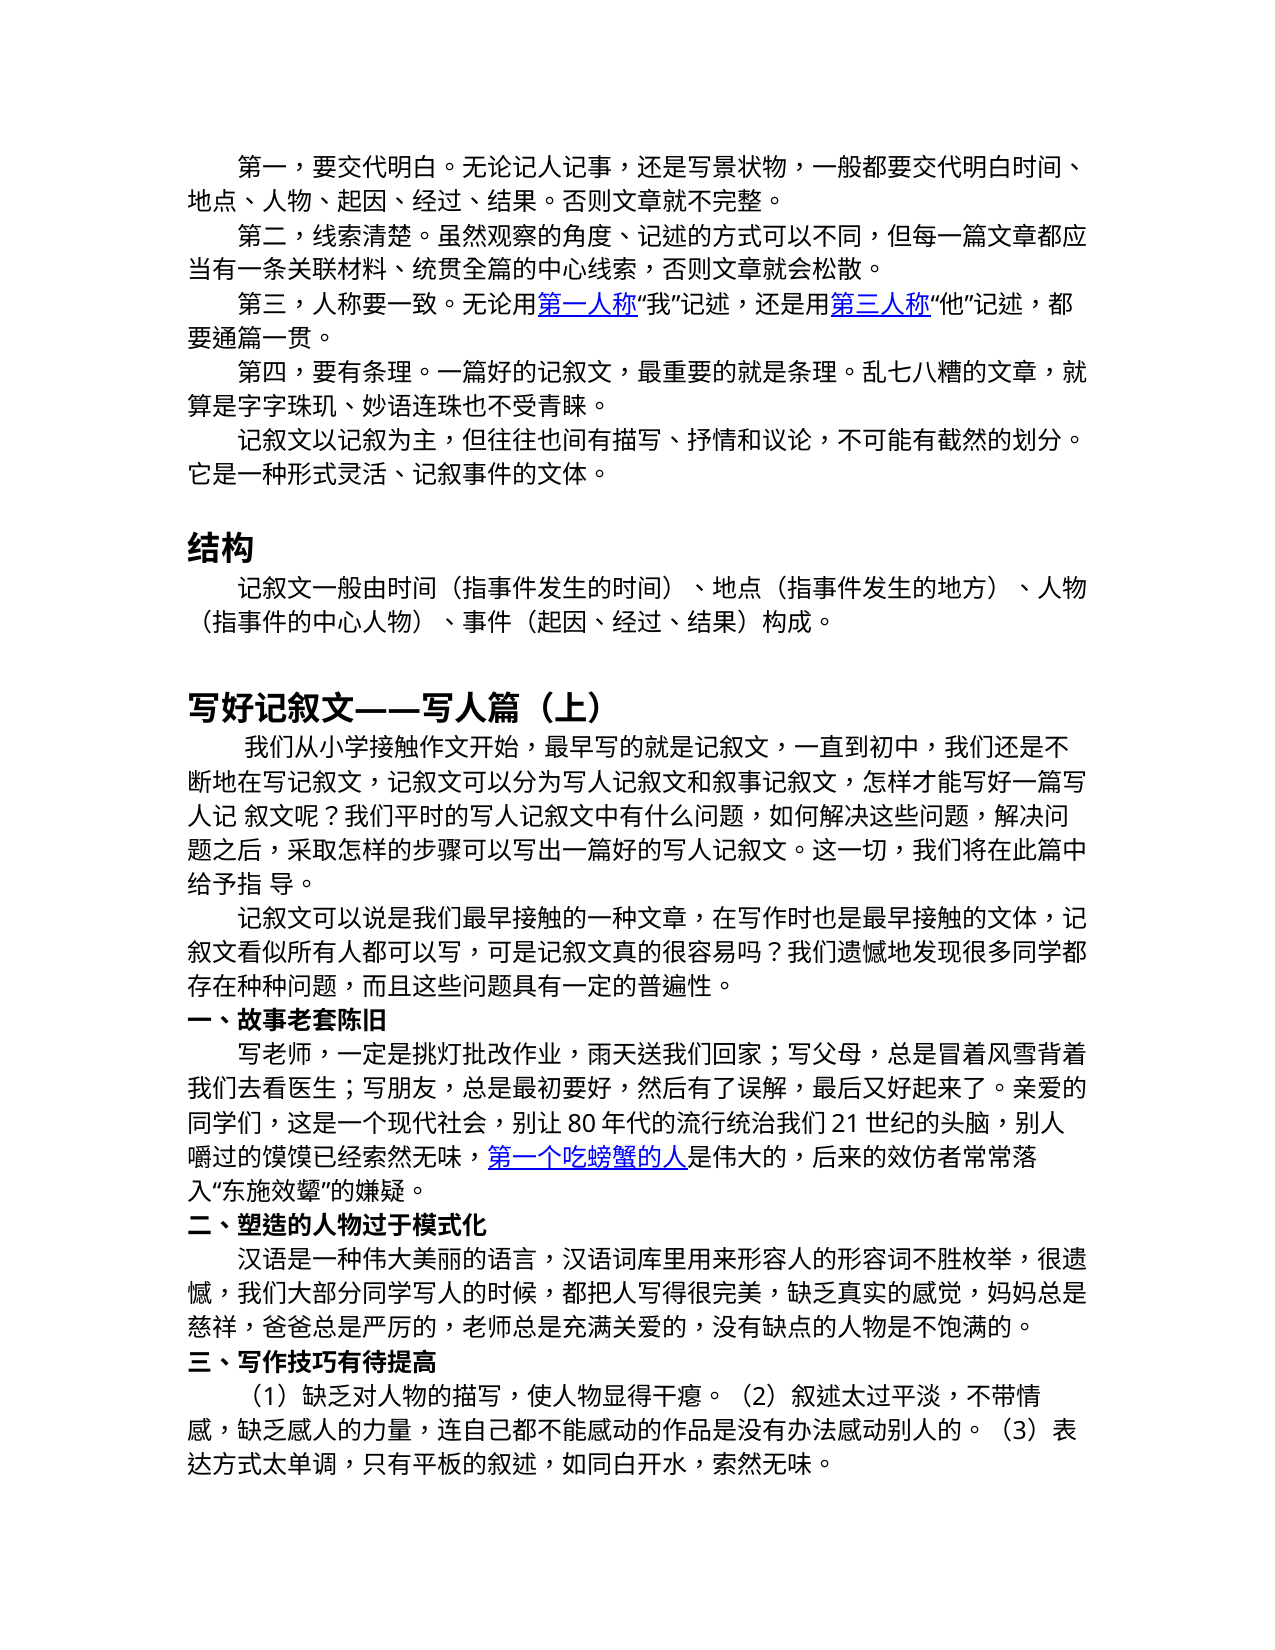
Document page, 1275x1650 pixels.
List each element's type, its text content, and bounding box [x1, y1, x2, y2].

text 写老师，一定是挑灯批改作业，雨天送我们回家；写父母，总是冒着风雪背着我们去看医生；写朋友，总是最初要好，然后有了误解，最后又好起来了。亲爱的同学们，这是一个现代社会，别让80年代的流行统治我们21世纪的头脑，别人嚼过的馍馍已经索然无味，第一个吃螃蟹的人是伟大的，后来的效仿者常常落入“东施效颦”的嫌疑。 [187, 1037, 1087, 1207]
text （1）缺乏对人物的描写，使人物显得干瘪。（2）叙述太过平淡，不带情感，缺乏感人的力量，连自己都不能感动的作品是没有办法感动别人的。（3）表达方式太单调，只有平板的叙述，如同白开水，索然无味。 [187, 1378, 1087, 1481]
text 结构 [187, 525, 1087, 570]
text 第三，人称要一致。无论用第一人称“我”记述，还是用第三人称“他”记述，都要通篇一贯。 [187, 286, 1087, 354]
text 记叙文可以说是我们最早接触的一种文章，在写作时也是最早接触的文体，记叙文看似所有人都可以写，可是记叙文真的很容易吗？我们遗憾地发现很多同学都存在种种问题，而且这些问题具有一定的普遍性。 [187, 900, 1087, 1003]
text 我们从小学接触作文开始，最早写的就是记叙文，一直到初中，我们还是不断地在写记叙文，记叙文可以分为写人记叙文和叙事记叙文，怎样才能写好一篇写人记 叙文呢？我们平时的写人记叙文中有什么问题，如何解决这些问题，解决问题之后，采取怎样的步骤可以写出一篇好的写人记叙文。这一切，我们将在此篇中给予指 导。 [187, 730, 1087, 900]
text 一、故事老套陈旧 [187, 1003, 1087, 1037]
text 第二，线索清楚。虽然观察的角度、记述的方式可以不同，但每一篇文章都应当有一条关联材料、统贯全篇的中心线索，否则文章就会松散。 [187, 218, 1087, 286]
text 记叙文以记叙为主，但往往也间有描写、抒情和议论，不可能有截然的划分。它是一种形式灵活、记叙事件的文体。 [187, 422, 1087, 491]
text 汉语是一种伟大美丽的语言，汉语词库里用来形容人的形容词不胜枚举，很遗憾，我们大部分同学写人的时候，都把人写得很完美，缺乏真实的感觉，妈妈总是慈祥，爸爸总是严厉的，老师总是充满关爱的，没有缺点的人物是不饱满的。 [187, 1242, 1087, 1344]
text 二、塑造的人物过于模式化 [187, 1208, 1087, 1242]
text 记叙文一般由时间（指事件发生的时间）、地点（指事件发生的地方）、人物（指事件的中心人物）、事件（起因、经过、结果）构成。 [187, 571, 1087, 639]
text 第四，要有条理。一篇好的记叙文，最重要的就是条理。乱七八糟的文章，就算是字字珠玑、妙语连珠也不受青睐。 [187, 354, 1087, 422]
text 三、写作技巧有待提高 [187, 1344, 1087, 1378]
text 第一，要交代明白。无论记人记事，还是写景状物，一般都要交代明白时间、地点、人物、起因、经过、结果。否则文章就不完整。 [187, 150, 1087, 218]
text 写好记叙文——写人篇（上） [187, 684, 1087, 730]
